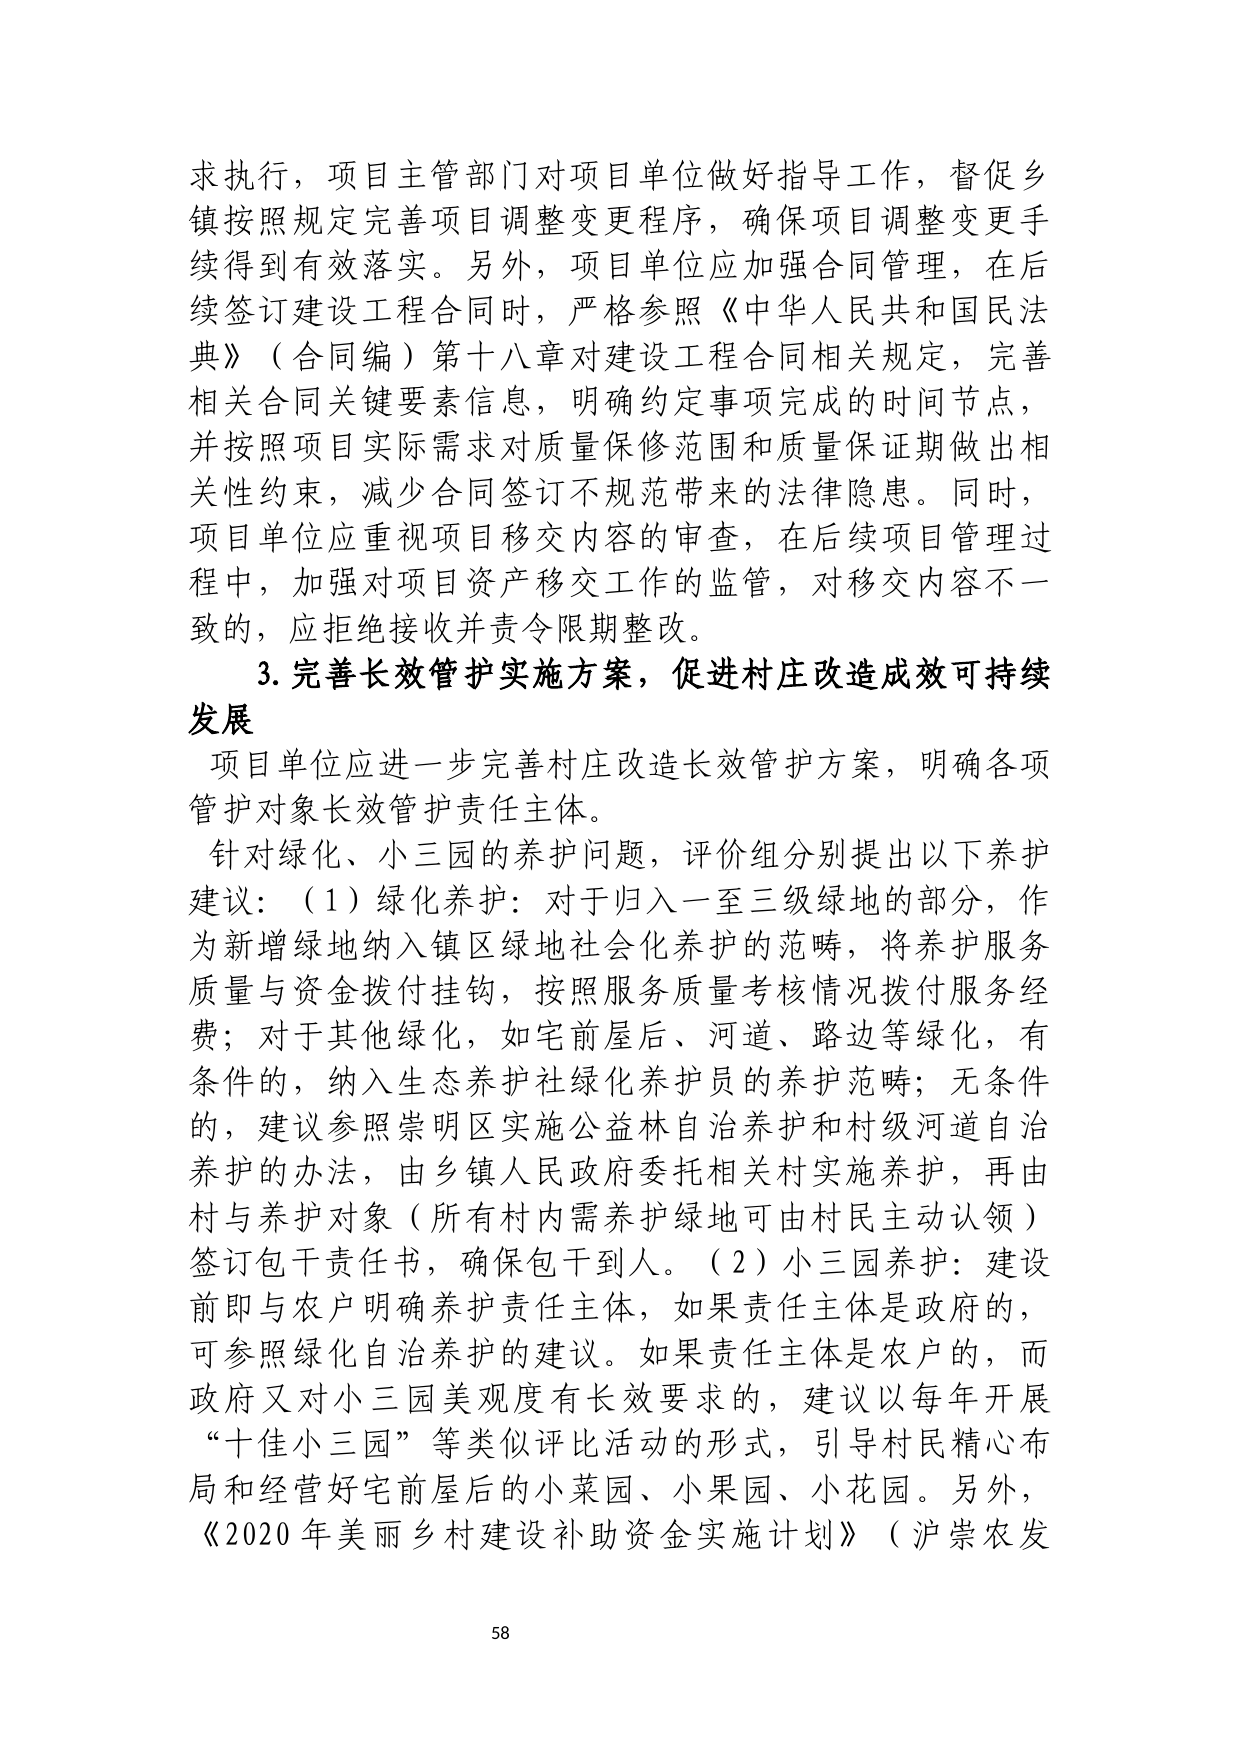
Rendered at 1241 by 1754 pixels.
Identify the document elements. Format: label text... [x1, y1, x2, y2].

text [187, 830, 1053, 1555]
text 项目单位应进一步完善村庄改造长效管护方案，明确各项管护对象长效管护责任主体。 [187, 739, 1053, 830]
text 3.完善长效管护实施方案，促进村庄改造成效可持续发展 [187, 648, 1053, 739]
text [187, 150, 1053, 648]
